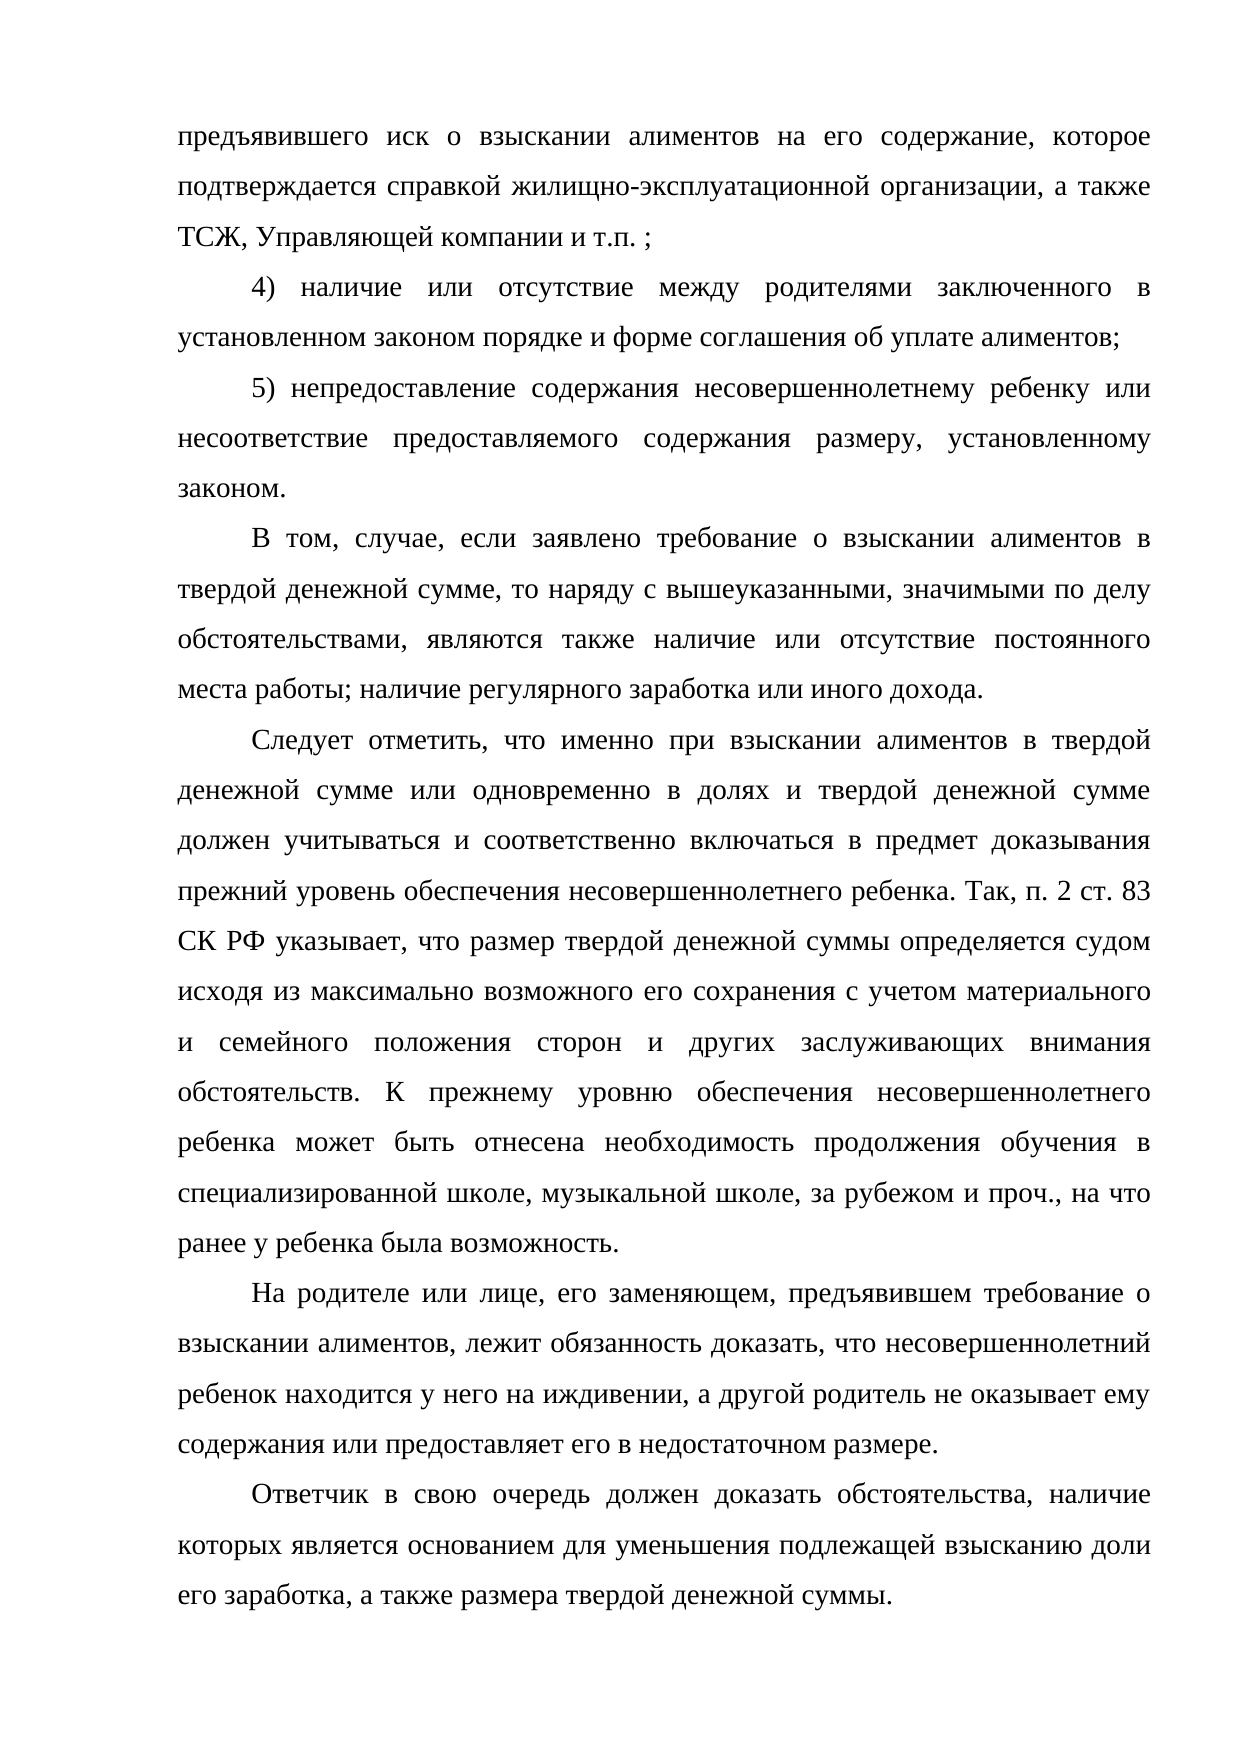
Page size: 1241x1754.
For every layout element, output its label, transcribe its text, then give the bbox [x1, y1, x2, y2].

text На родителе или лице, его заменяющем, предъявившем требование о взыскании алиментов, лежит обязанность доказать, что несовершеннолетний ребенок находится у него на иждивении, а другой родитель не оказывает ему содержания или предоставляет его в недостаточном размере. [177, 1275, 1152, 1460]
text Ответчик в свою очередь должен доказать обстоятельства, наличие которых является основанием для уменьшения подлежащей взысканию доли его заработка, а также размера твердой денежной суммы. [177, 1477, 1152, 1611]
text 4) наличие или отсутствие между родителями заключенного в установленном законом порядке и форме соглашения об уплате алиментов; [177, 269, 1152, 353]
text Следует отметить, что именно при взыскании алиментов в твердой денежной сумме или одновременно в долях и твердой денежной сумме должен учитываться и соответственно включаться в предмет доказывания прежний уровень обеспечения несовершеннолетнего ребенка. Так, п. 2 ст. 83 СК РФ указывает, что размер твердой денежной суммы определяется судом исходя из максимально возможного его сохранения с учетом материального и семейного положения сторон и других заслуживающих внимания обстоятельств. К прежнему уровню обеспечения несовершеннолетнего ребенка может быть отнесена необходимость продолжения обучения в специализированной школе, музыкальной школе, за рубежом и проч., на что ранее у ребенка была возможность. [177, 722, 1152, 1258]
text 5) непредоставление содержания несовершеннолетнему ребенку или несоответствие предоставляемого содержания размеру, установленному законом. [177, 370, 1152, 504]
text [177, 118, 1152, 252]
text В том, случае, если заявлено требование о взыскании алиментов в твердой денежной сумме, то наряду с вышеуказанными, значимыми по делу обстоятельствами, являются также наличие или отсутствие постоянного места работы; наличие регулярного заработка или иного дохода. [177, 521, 1152, 705]
